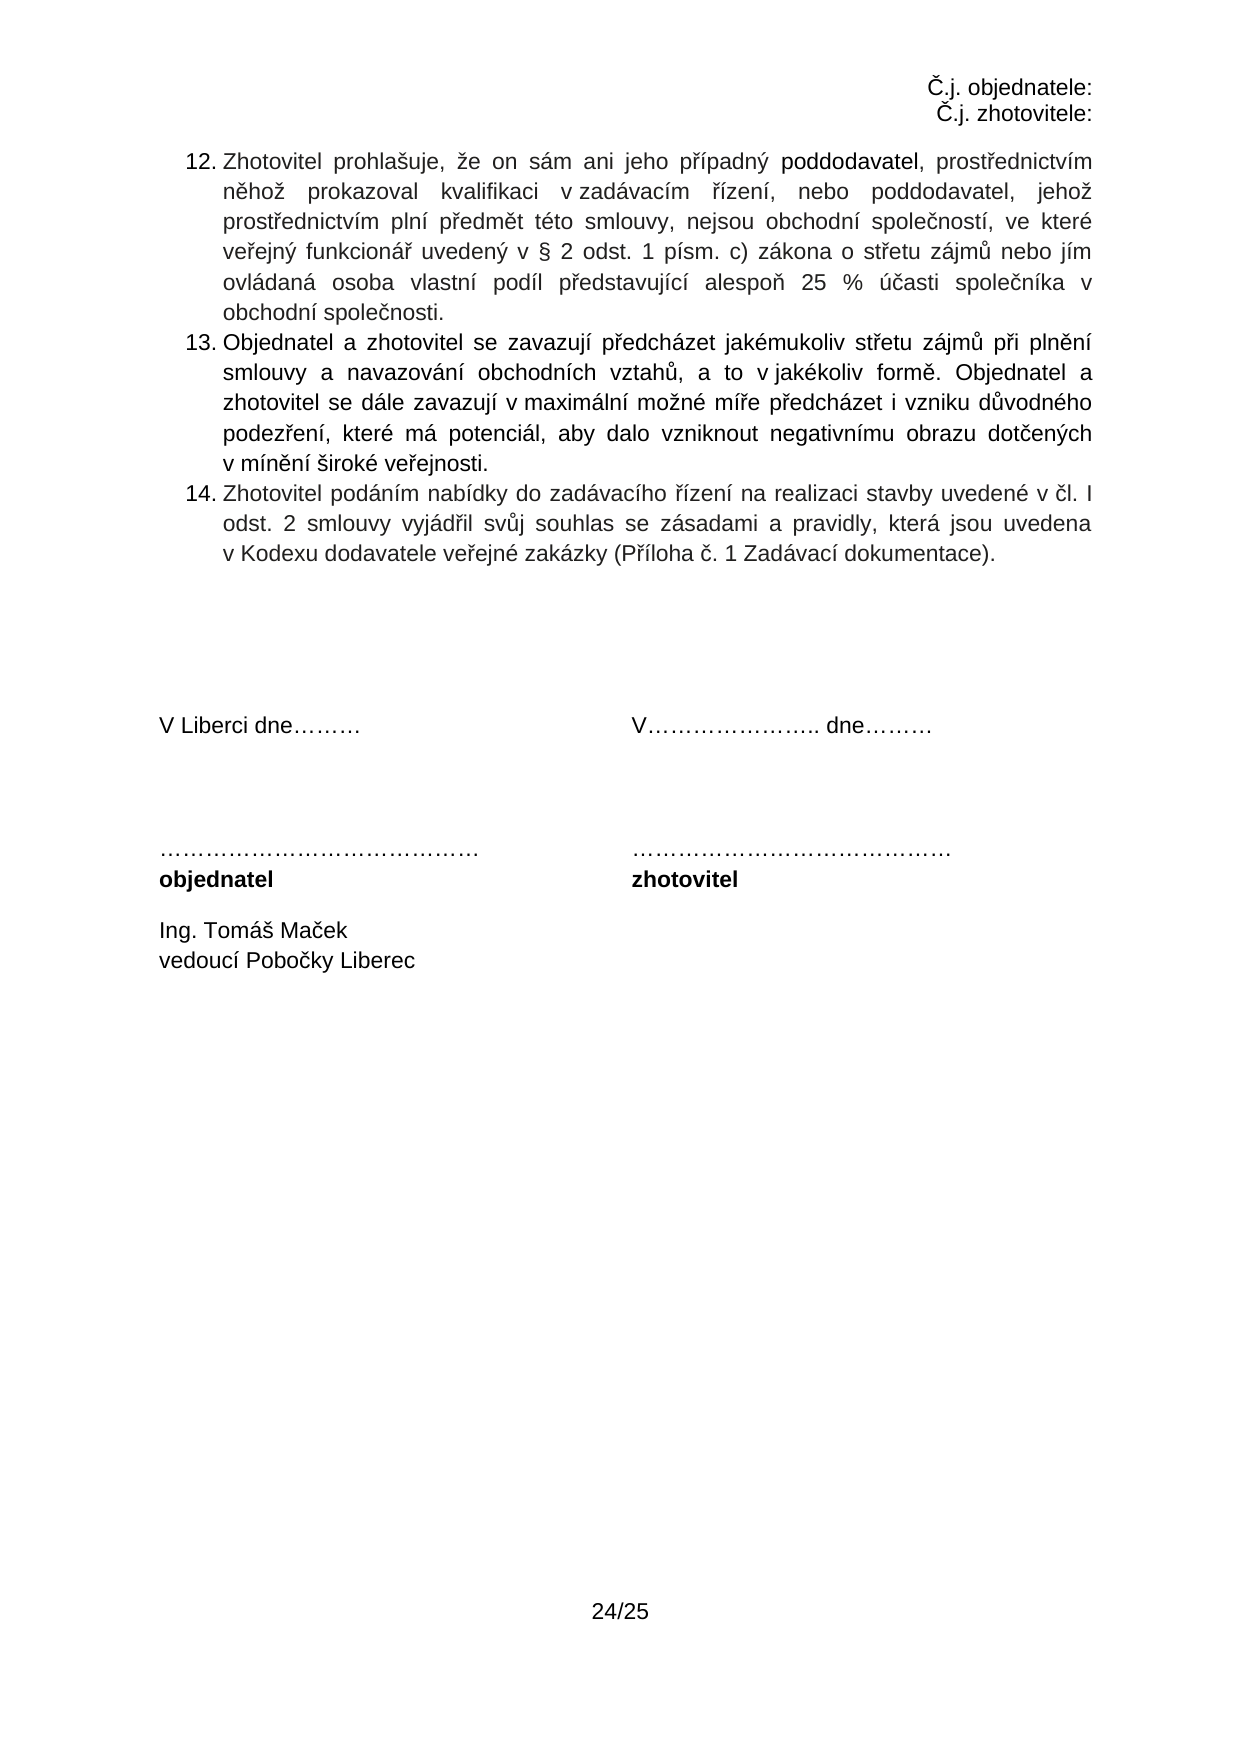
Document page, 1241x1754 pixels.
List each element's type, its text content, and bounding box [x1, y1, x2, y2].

table_cell …………………………………… [620, 763, 1093, 866]
table_header V Liberci dne……… [148, 712, 620, 763]
list Zhotovitel prohlašuje, že on sám ani jeho případný poddodavatel, prostřednictvím něhož prokazoval kvalifikaci v zadávacím řízení, nebo poddodavatel, jehož prostřednictvím plní předmět této smlouvy, nejsou obchodní společností, ve které veřejný funkcionář uvedený v § 2 odst. 1 písm. c) zákona o střetu zájmů nebo jím ovládaná osoba vlastní podíl představující alespoň 25 % účasti společníka v obchodní společnosti. [185, 148, 1093, 325]
table_header V………………….. dne……… [620, 712, 1093, 763]
table_cell objednatel Ing. Tomáš Maček vedoucí Pobočky Liberec [148, 866, 620, 977]
table_cell zhotovitel [620, 866, 1093, 977]
list Zhotovitel podáním nabídky do zadávacího řízení na realizaci stavby uvedené v čl. I odst. 2 smlouvy vyjádřil svůj souhlas se zásadami a pravidly, která jsou uvedena v Kodexu dodavatele veřejné zakázky (Příloha č. 1 Zadávací dokumentace). [185, 480, 1093, 567]
table_cell …………………………………… [148, 763, 620, 866]
list Objednatel a zhotovitel se zavazují předcházet jakémukoliv střetu zájmů při plnění smlouvy a navazování obchodních vztahů, a to v jakékoliv formě. Objednatel a zhotovitel se dále zavazují v maximální možné míře předcházet i vzniku důvodného podezření, které má potenciál, aby dalo vzniknout negativnímu obrazu dotčených v mínění široké veřejnosti. [185, 329, 1093, 476]
